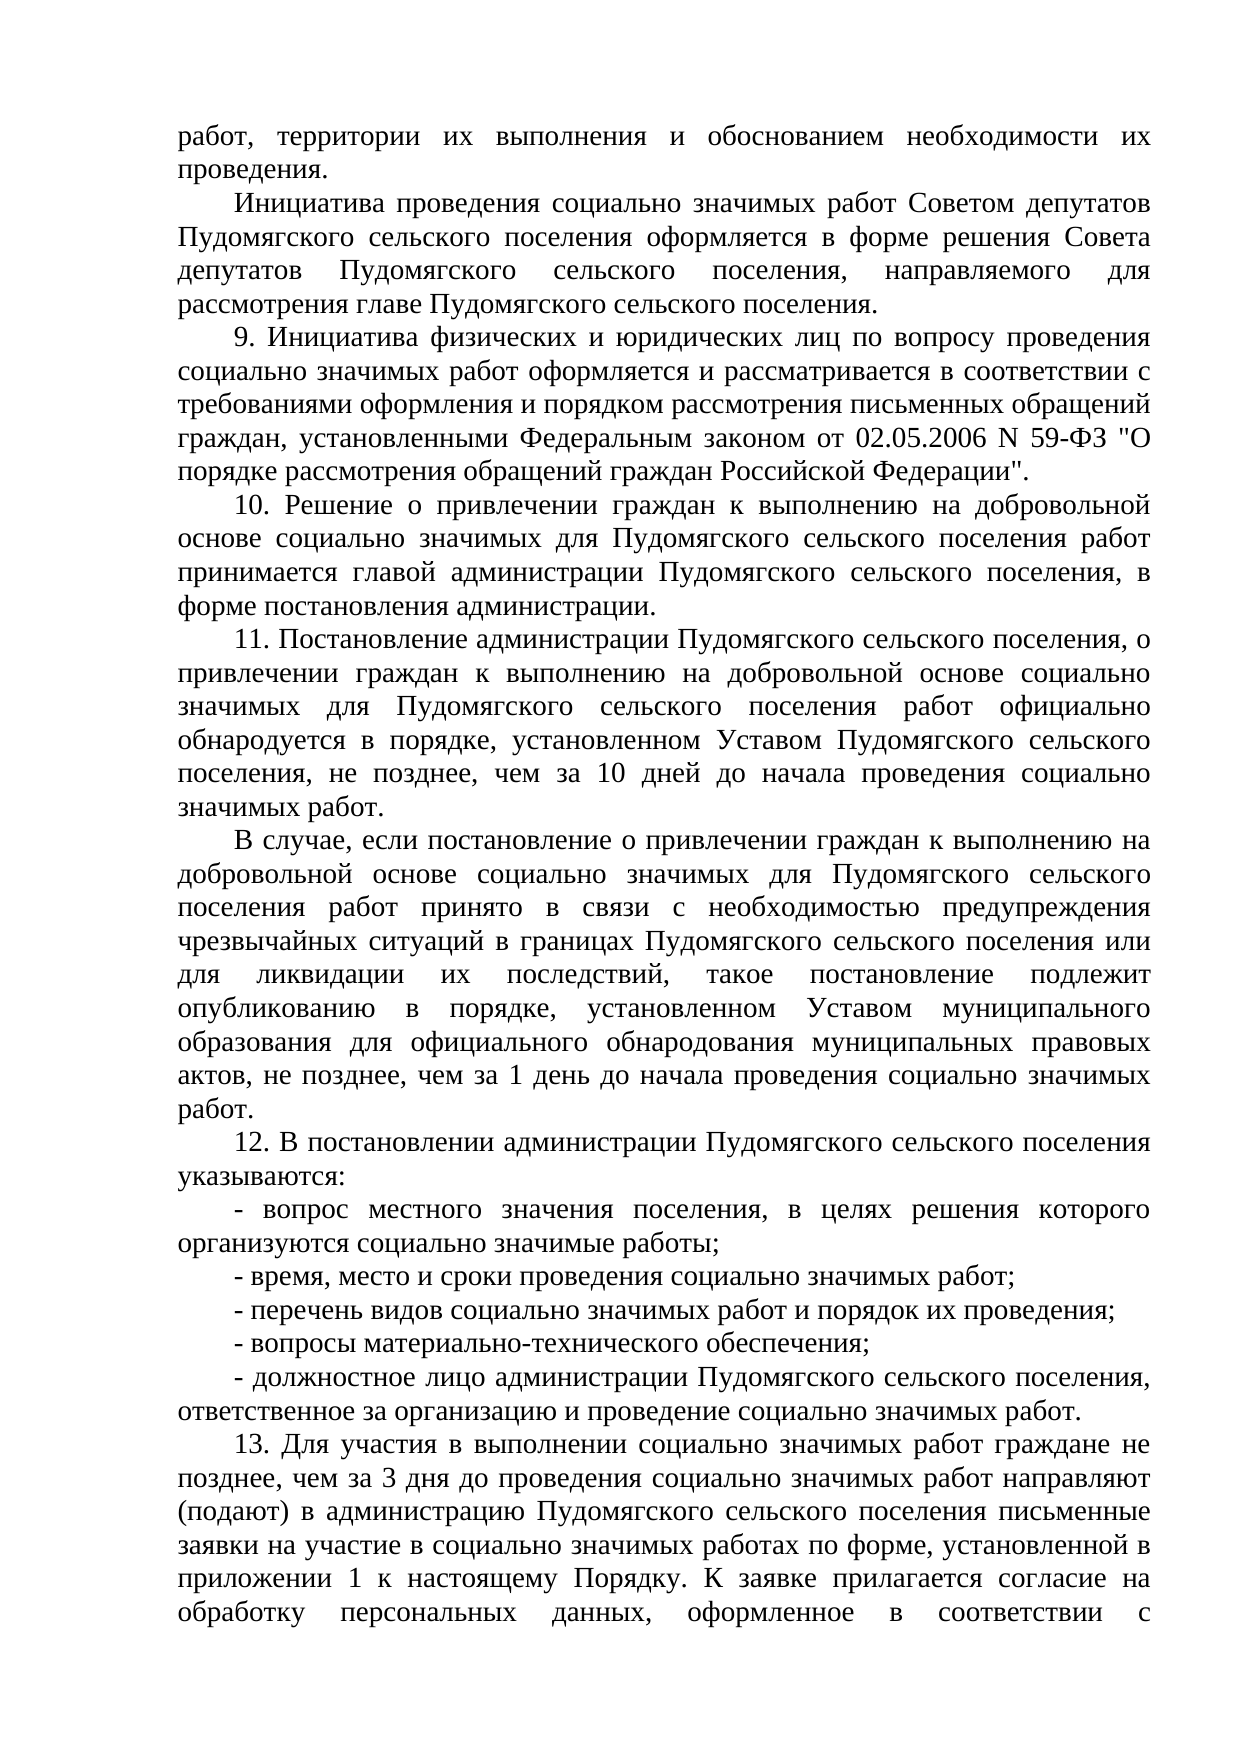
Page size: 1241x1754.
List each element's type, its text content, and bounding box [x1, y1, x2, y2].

text - вопросы материально-технического обеспечения; [177, 1326, 1152, 1359]
text 9. Инициатива физических и юридических лиц по вопросу проведения социально значимых работ оформляется и рассматривается в соответствии с требованиями оформления и порядком рассмотрения письменных обращений граждан, установленными Федеральным законом от 02.05.2006 N 59-ФЗ "О порядке рассмотрения обращений граждан Российской Федерации". [177, 319, 1152, 487]
text - должностное лицо администрации Пудомягского сельского поселения, ответственное за организацию и проведение социально значимых работ. [177, 1359, 1152, 1426]
text - время, место и сроки проведения социально значимых работ; [177, 1258, 1152, 1292]
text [177, 118, 1152, 185]
text 12. В постановлении администрации Пудомягского сельского поселения указываются: [177, 1124, 1152, 1191]
text 10. Решение о привлечении граждан к выполнению на добровольной основе социально значимых для Пудомягского сельского поселения работ принимается главой администрации Пудомягского сельского поселения, в форме постановления администрации. [177, 487, 1152, 621]
text - вопрос местного значения поселения, в целях решения которого организуются социально значимые работы; [177, 1191, 1152, 1258]
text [177, 1426, 1152, 1627]
text В случае, если постановление о привлечении граждан к выполнению на добровольной основе социально значимых для Пудомягского сельского поселения работ принято в связи с необходимостью предупреждения чрезвычайных ситуаций в границах Пудомягского сельского поселения или для ликвидации их последствий, такое постановление подлежит опубликованию в порядке, установленном Уставом муниципального образования для официального обнародования муниципальных правовых актов, не позднее, чем за 1 день до начала проведения социально значимых работ. [177, 822, 1152, 1124]
text 11. Постановление администрации Пудомягского сельского поселения, о привлечении граждан к выполнению на добровольной основе социально значимых для Пудомягского сельского поселения работ официально обнародуется в порядке, установленном Уставом Пудомягского сельского поселения, не позднее, чем за 10 дней до начала проведения социально значимых работ. [177, 621, 1152, 822]
text - перечень видов социально значимых работ и порядок их проведения; [177, 1292, 1152, 1326]
text Инициатива проведения социально значимых работ Советом депутатов Пудомягского сельского поселения оформляется в форме решения Совета депутатов Пудомягского сельского поселения, направляемого для рассмотрения главе Пудомягского сельского поселения. [177, 185, 1152, 319]
